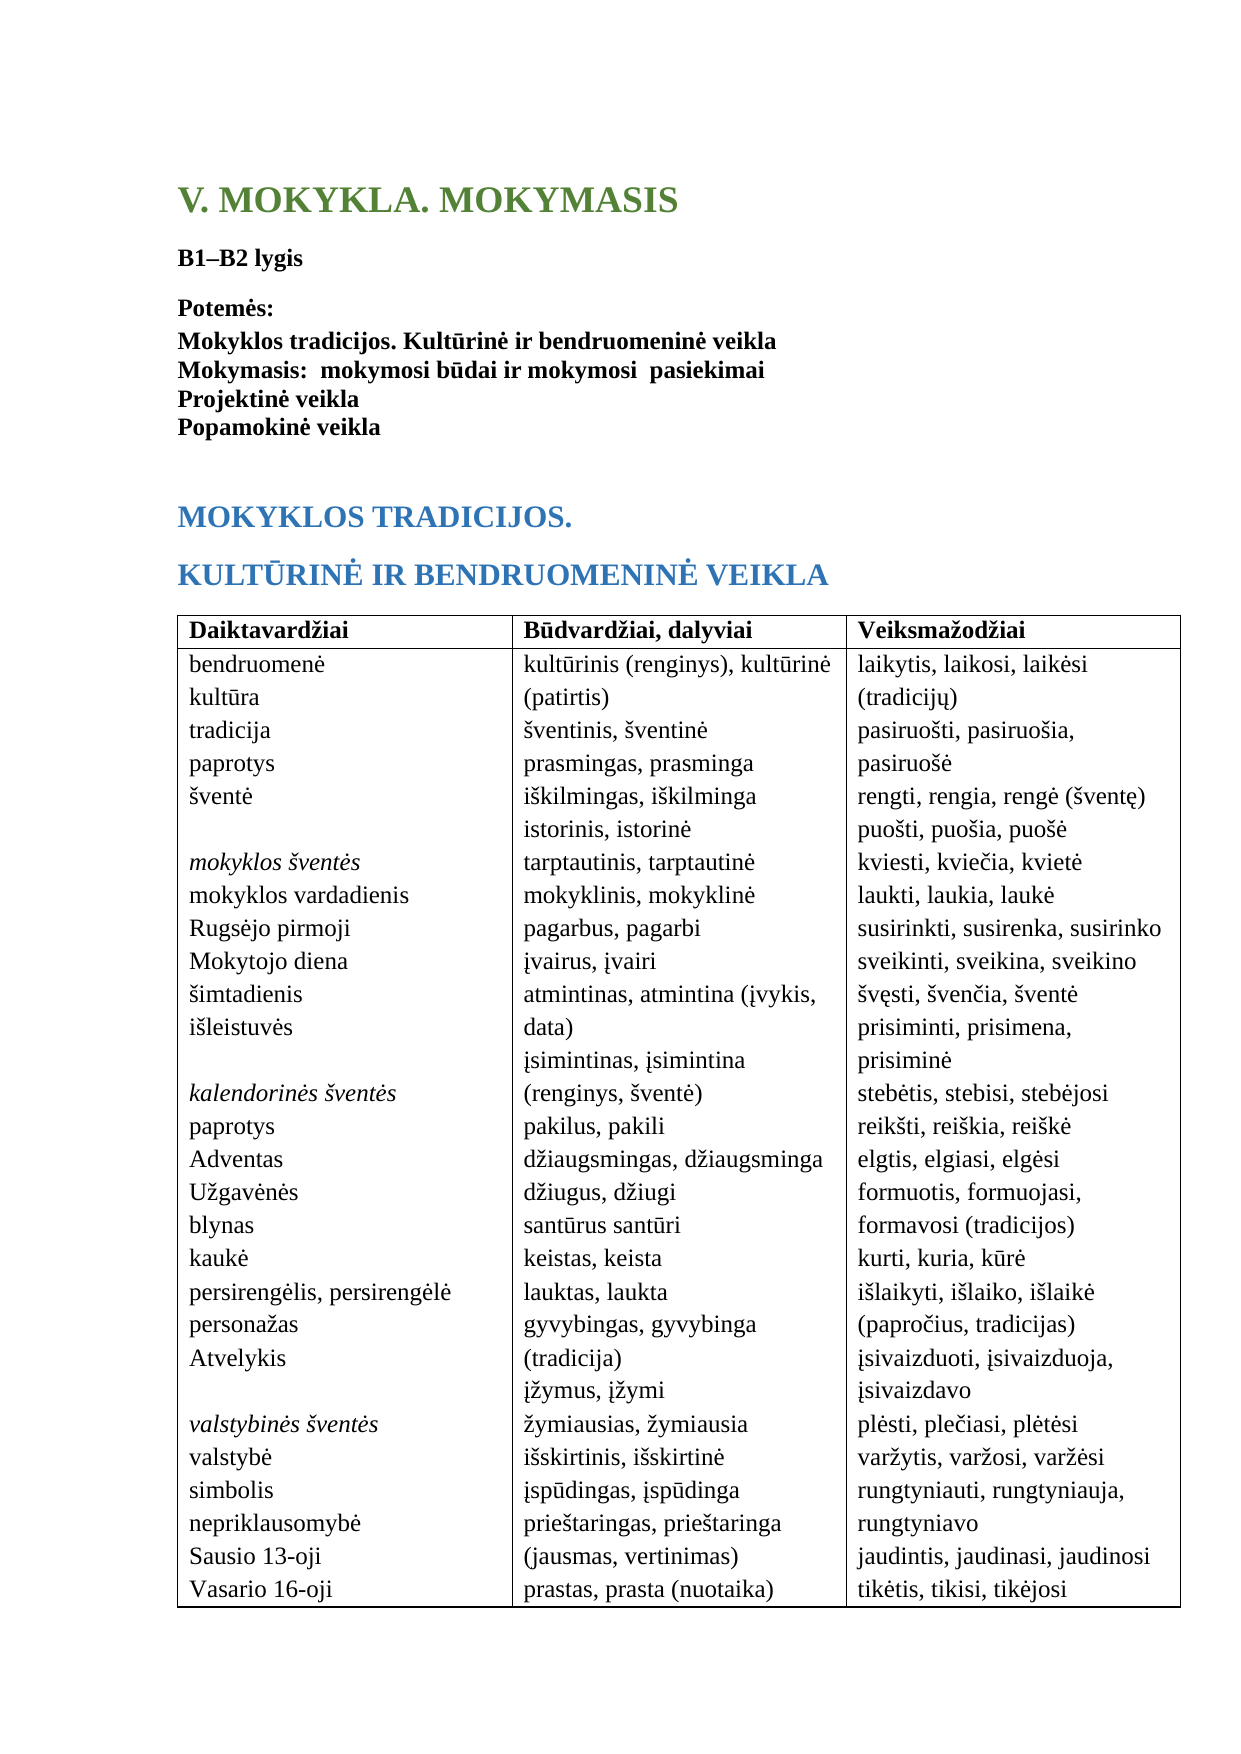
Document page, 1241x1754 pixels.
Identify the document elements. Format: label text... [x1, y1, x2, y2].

text Potemės: [177, 293, 1181, 322]
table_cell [847, 649, 1180, 1606]
text MOKYKLOS TRADICIJOS. [177, 499, 1181, 534]
text KULTŪRINĖ IR BENDRUOMENINĖ VEIKLA [177, 557, 1181, 592]
table_header Būdvardžiai, dalyviai [513, 616, 846, 648]
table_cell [513, 649, 846, 1606]
text Mokyklos tradicijos. Kultūrinė ir bendruomeninė veikla [177, 326, 1181, 355]
text Popamokinė veikla [177, 412, 1181, 441]
text V. MOKYKLA. MOKYMASIS [177, 177, 1181, 220]
table_header Veiksmažodžiai [847, 616, 1180, 648]
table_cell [178, 649, 512, 1606]
table_header Daiktavardžiai [178, 616, 512, 648]
text B1–B2 lygis [177, 243, 1181, 272]
text Mokymasis: mokymosi būdai ir mokymosi pasiekimai [177, 355, 1181, 384]
text Projektinė veikla [177, 384, 1181, 412]
